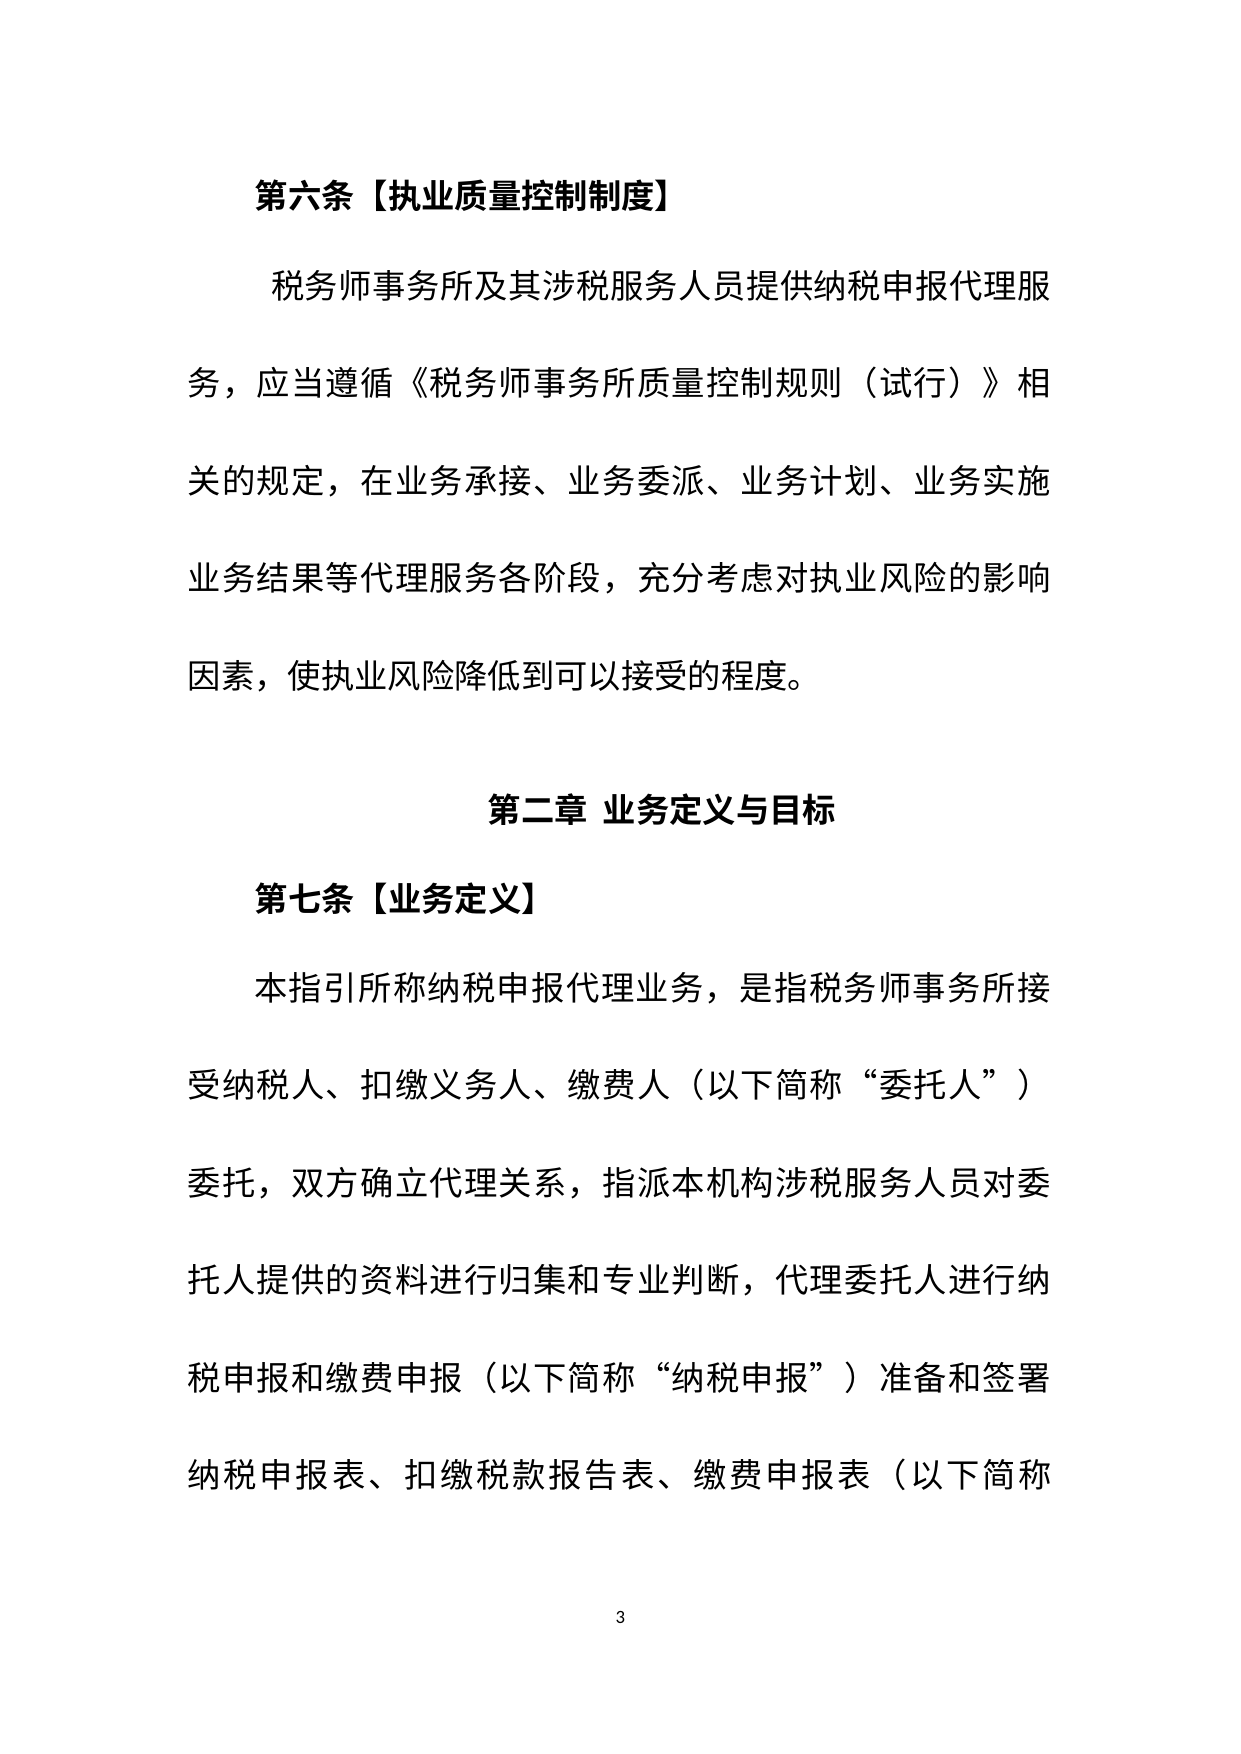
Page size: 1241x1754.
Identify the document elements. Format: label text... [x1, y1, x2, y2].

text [187, 953, 1053, 1506]
text 第七条【业务定义】 [187, 864, 1053, 929]
text 第六条【执业质量控制制度】 [187, 162, 1053, 227]
text 第二章 业务定义与目标 [187, 775, 1053, 840]
text 税务师事务所及其涉税服务人员提供纳税申报代理服务，应当遵循《税务师事务所质量控制规则（试行）》相关的规定，在业务承接、业务委派、业务计划、业务实施、业务结果等代理服务各阶段，充分考虑对执业风险的影响因素，使执业风险降低到可以接受的程度。 [187, 251, 1053, 706]
